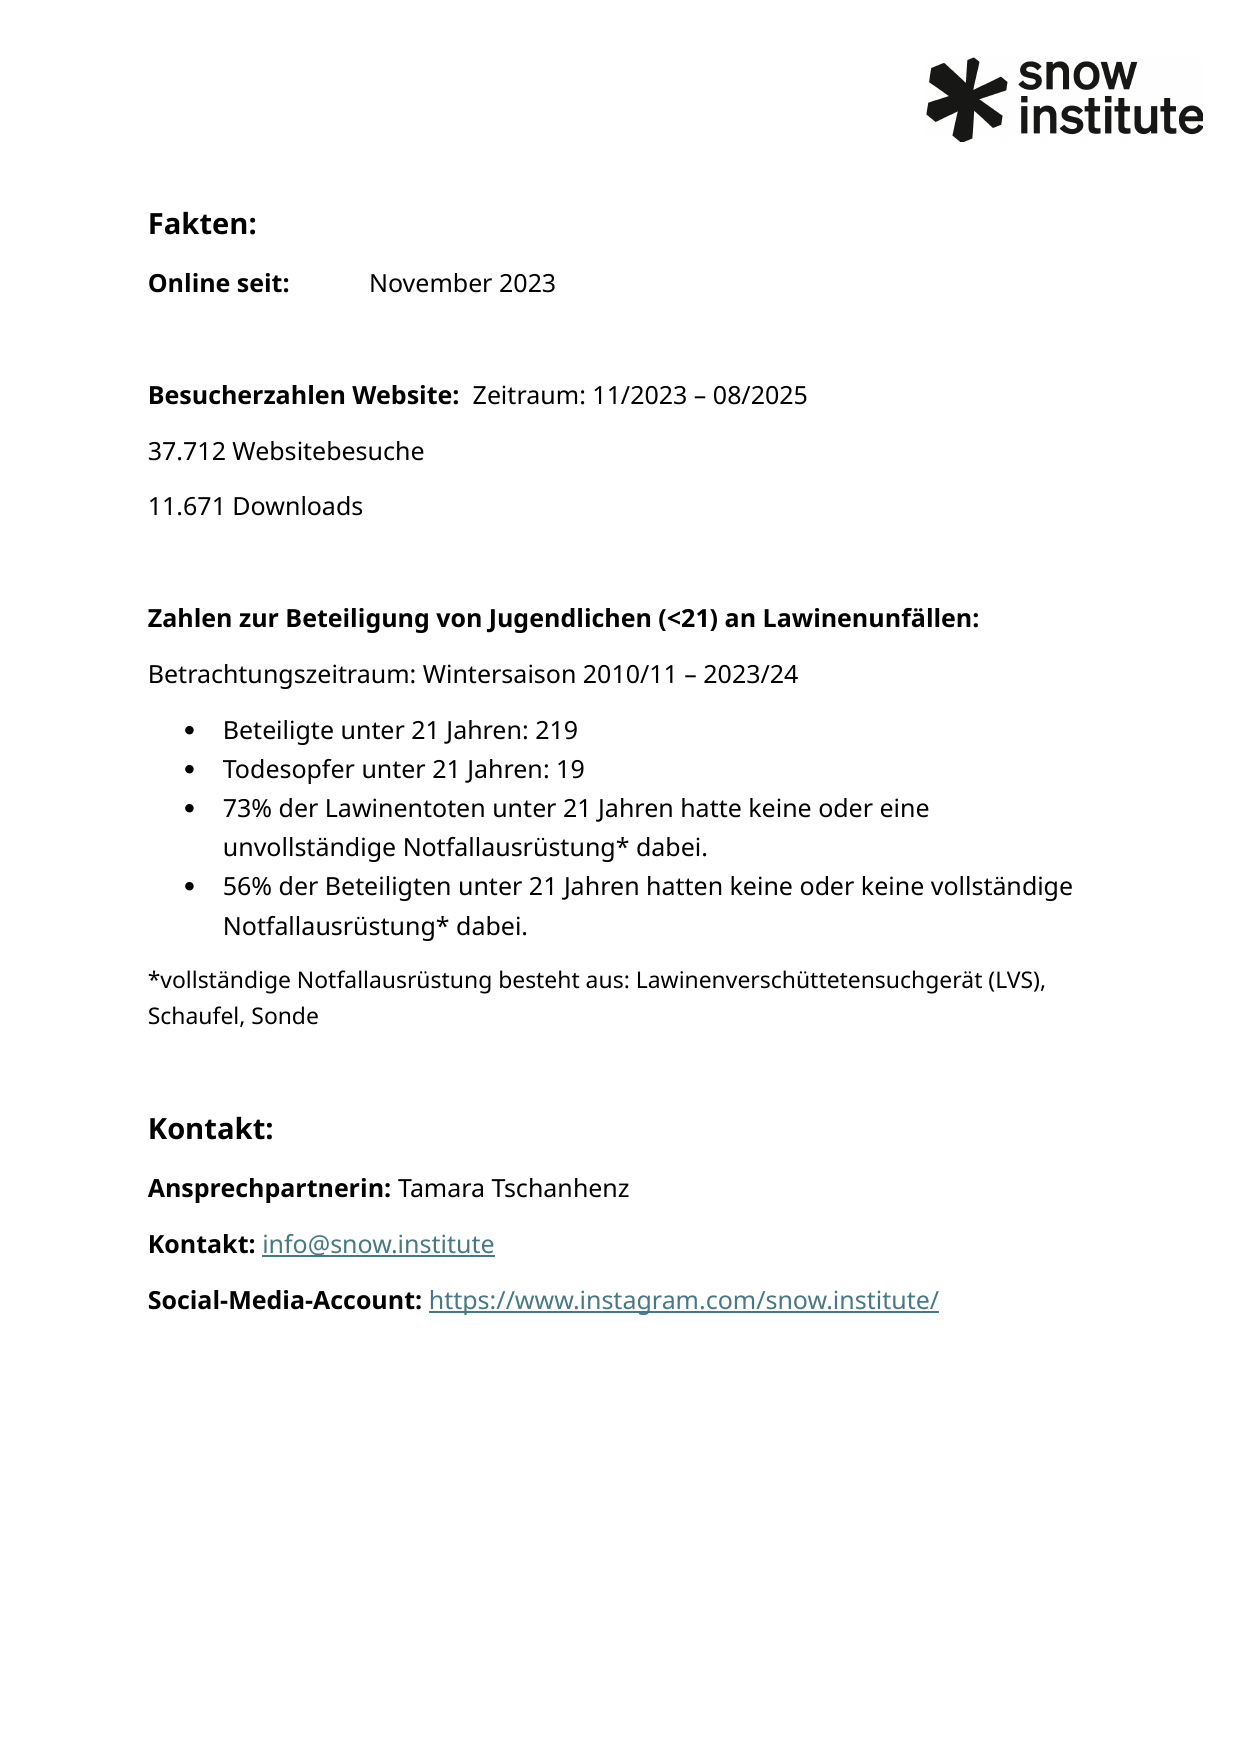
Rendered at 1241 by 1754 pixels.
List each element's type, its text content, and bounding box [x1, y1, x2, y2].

text Kontakt: [148, 1108, 1093, 1148]
text Social-Media-Account: https://www.instagram.com/snow.institute/ [148, 1282, 1093, 1316]
text Kontakt: info@snow.institute [148, 1227, 1093, 1261]
text Betrachtungszeitraum: Wintersaison 2010/11 – 2023/24 [148, 657, 1093, 691]
picture [925, 57, 1203, 142]
list Todesopfer unter 21 Jahren: 19 [185, 752, 1093, 786]
text 11.671 Downloads [148, 489, 1093, 523]
text 37.712 Websitebesuche [148, 433, 1093, 467]
text Besucherzahlen Website: Zeitraum: 11/2023 – 08/2025 [148, 377, 1093, 411]
text Zahlen zur Beteiligung von Jugendlichen (<21) an Lawinenunfällen: [148, 601, 1093, 635]
text Online seit: November 2023 [148, 266, 1093, 300]
list Beteiligte unter 21 Jahren: 219 [185, 712, 1093, 746]
text Fakten: [148, 203, 1093, 243]
text Ansprechpartnerin: Tamara Tschanhenz [148, 1171, 1093, 1205]
text *vollständige Notfallausrüstung besteht aus: Lawinenverschüttetensuchgerät (LVS), Schaufel, Sonde [148, 964, 1093, 1031]
list 56% der Beteiligten unter 21 Jahren hatten keine oder keine vollständige Notfallausrüstung* dabei. [185, 869, 1093, 942]
list 73% der Lawinentoten unter 21 Jahren hatte keine oder eine unvollständige Notfallausrüstung* dabei. [185, 791, 1093, 864]
